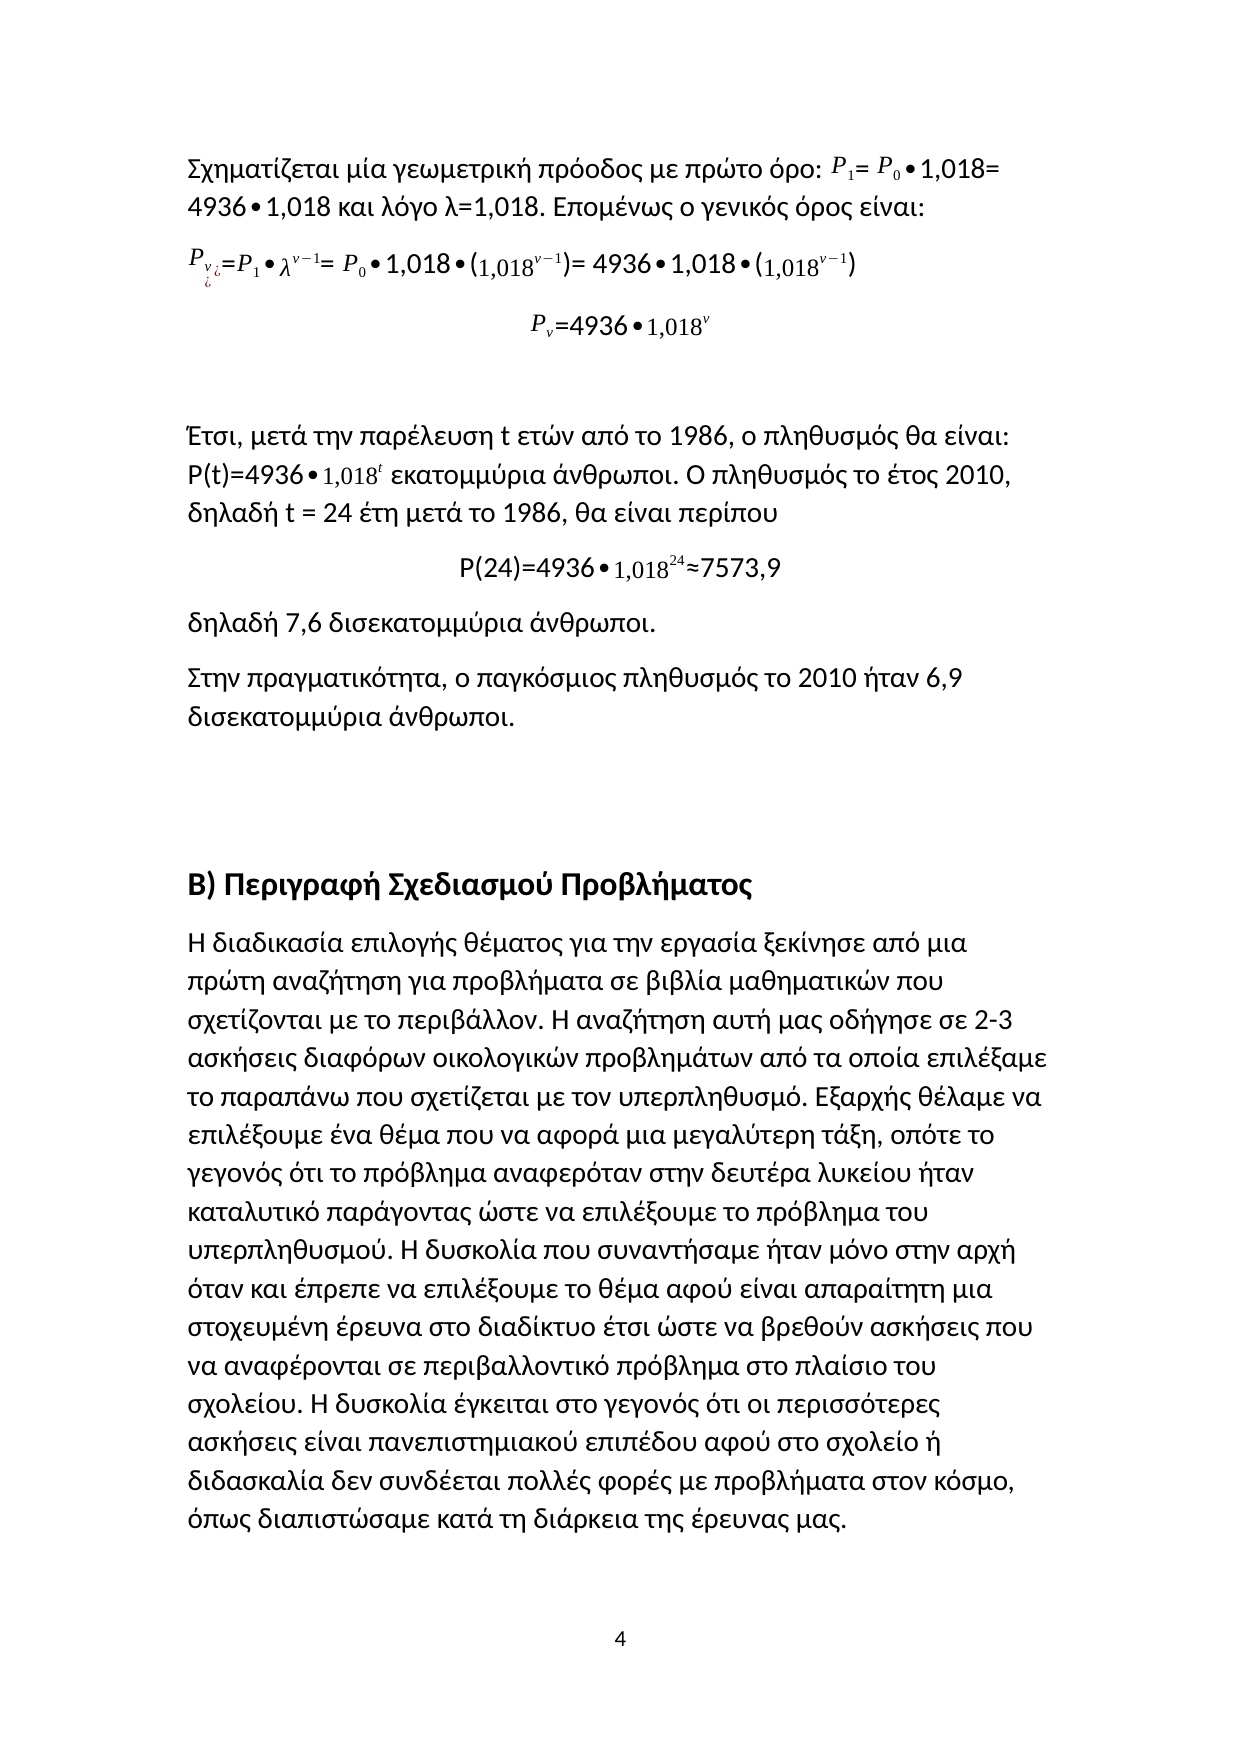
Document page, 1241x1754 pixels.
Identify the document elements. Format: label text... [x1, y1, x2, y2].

text δηλαδή 7,6 δισεκατομμύρια άνθρωποι. [187, 604, 1053, 640]
text =∙= ∙1,018∙()= 4936∙1,018∙() [187, 243, 1053, 287]
text =4936∙ [187, 307, 1053, 343]
text Η διαδικασία επιλογής θέματος για την εργασία ξεκίνησε από μια πρώτη αναζήτηση για προβλήματα σε βιβλία μαθηματικών που σχετίζονται με το περιβάλλον. Η αναζήτηση αυτή μας οδήγησε σε 2-3 ασκήσεις διαφόρων οικολογικών προβλημάτων από τα οποία επιλέξαμε το παραπάνω που σχετίζεται με τον υπερπληθυσμό. Εξαρχής θέλαμε να επιλέξουμε ένα θέμα που να αφορά μια μεγαλύτερη τάξη, οπότε το γεγονός ότι το πρόβλημα αναφερόταν στην δευτέρα λυκείου ήταν καταλυτικό παράγοντας ώστε να επιλέξουμε το πρόβλημα του υπερπληθυσμού. Η δυσκολία που συναντήσαμε ήταν μόνο στην αρχή όταν και έπρεπε να επιλέξουμε το θέμα αφού είναι απαραίτητη μια στοχευμένη έρευνα στο διαδίκτυο έτσι ώστε να βρεθούν ασκήσεις που να αναφέρονται σε περιβαλλοντικό πρόβλημα στο πλαίσιο του σχολείου. Η δυσκολία έγκειται στο γεγονός ότι οι περισσότερες ασκήσεις είναι πανεπιστημιακού επιπέδου αφού στο σχολείο ή διδασκαλία δεν συνδέεται πολλές φορές με προβλήματα στον κόσμο, όπως διαπιστώσαμε κατά τη διάρκεια της έρευνας μας. [187, 924, 1053, 1536]
text Σχηματίζεται μία γεωμετρική πρόοδος με πρώτο όρο: = ∙1,018= 4936∙1,018 και λόγο λ=1,018. Επομένως ο γενικός όρος είναι: [187, 150, 1053, 224]
text Στην πραγματικότητα, ο παγκόσμιος πληθυσμός το 2010 ήταν 6,9 δισεκατομμύρια άνθρωποι. [187, 659, 1053, 733]
text Έτσι, μετά την παρέλευση t ετών από το 1986, ο πληθυσμός θα είναι: P(t)=4936∙ εκατομμύρια άνθρωποι. Ο πληθυσμός το έτος 2010, δηλαδή t = 24 έτη μετά το 1986, θα είναι περίπου [187, 417, 1053, 530]
text Β) Περιγραφή Σχεδιασμού Προβλήματος [187, 863, 1053, 904]
text P(24)=4936∙≈7573,9 [187, 549, 1053, 585]
